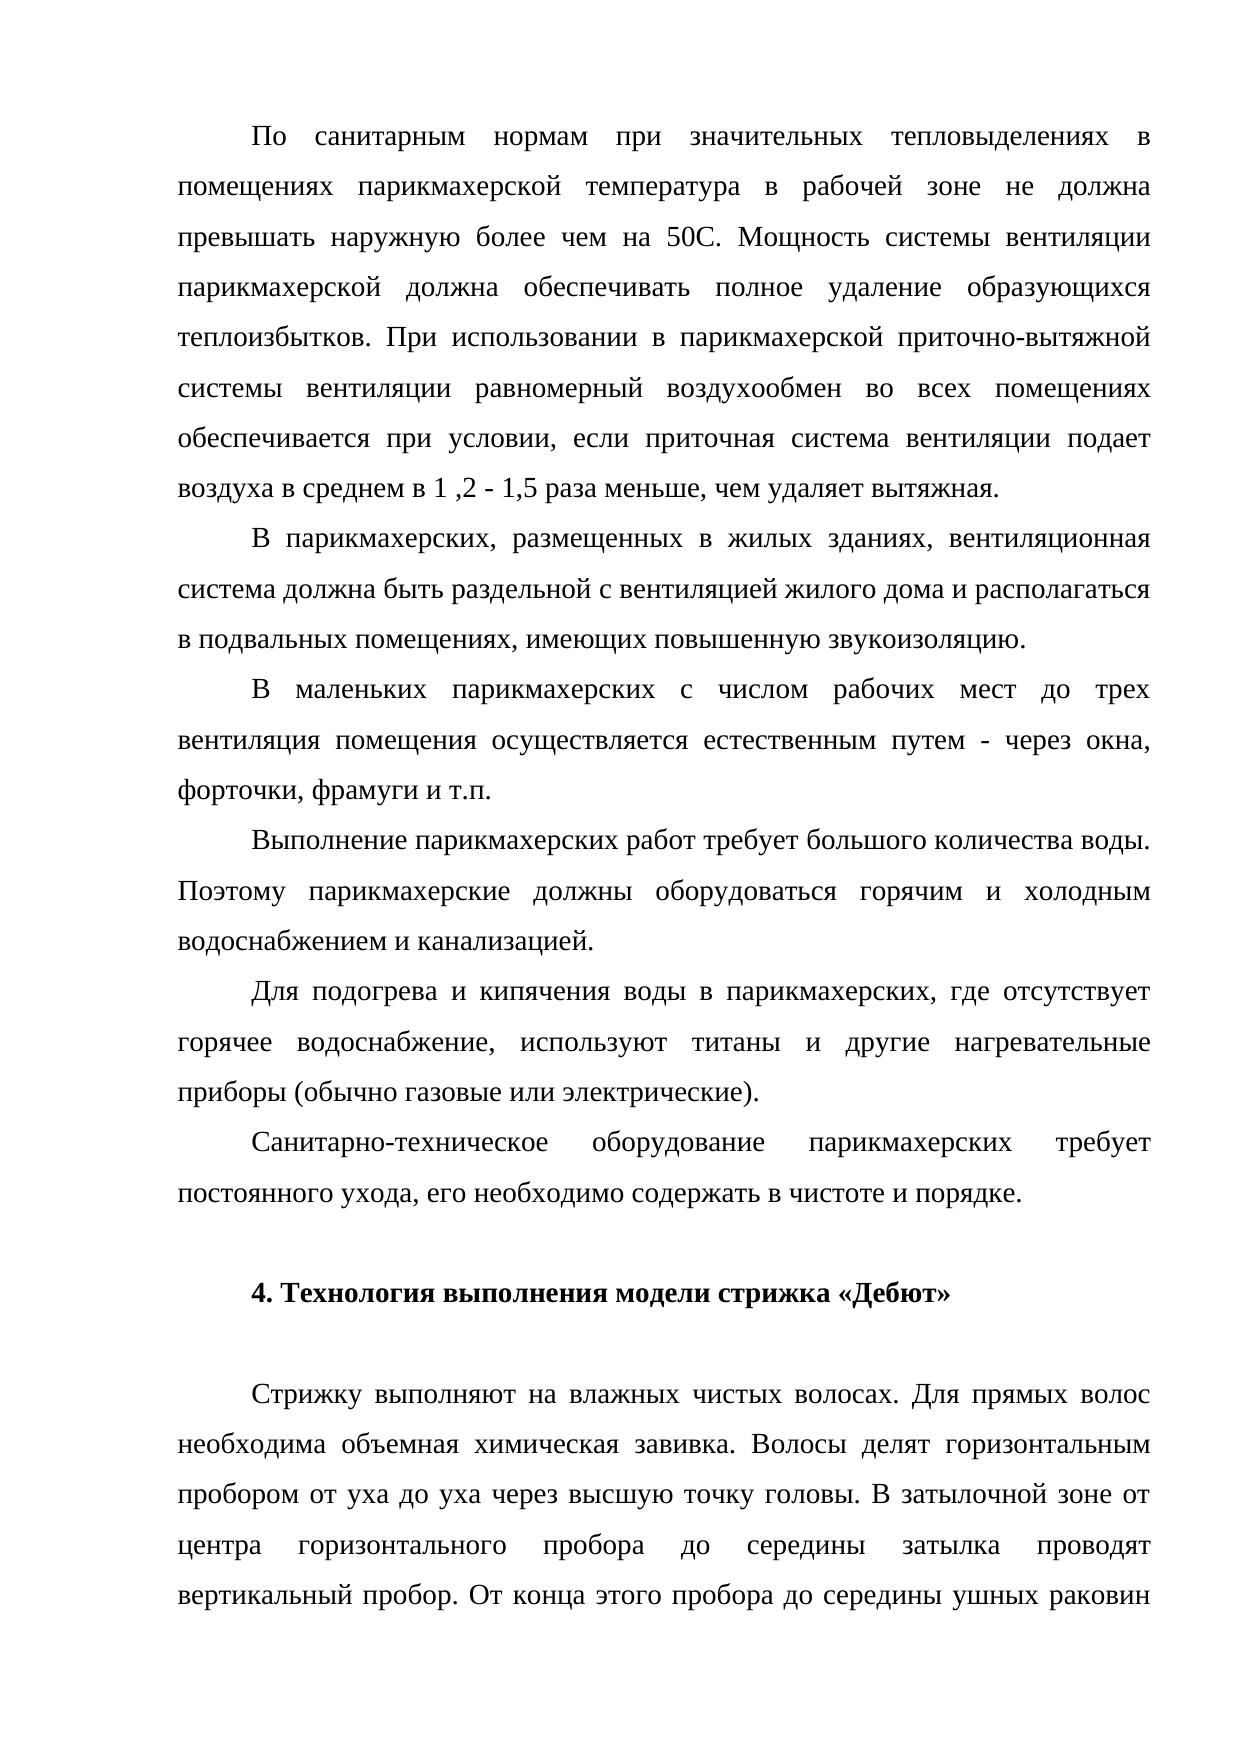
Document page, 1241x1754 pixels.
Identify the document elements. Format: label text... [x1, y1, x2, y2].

text По санитарным нормам при значительных тепловыделениях в помещениях парикмахерской температура в рабочей зоне не должна превышать наружную более чем на 50С. Мощность системы вентиляции парикмахерской должна обеспечивать полное удаление образующихся теплоизбытков. При использовании в парикмахерской приточно-вытяжной системы вентиляции равномерный возду­хообмен во всех помещениях обеспечивается при условии, если приточная система вентиляции подает воздуха в среднем в 1 ,2 - 1,5 раза меньше, чем удаляет вытяжная. [177, 118, 1152, 504]
text Санитарно-техническое оборудование парикмахерских требует постоянного ухода, его необходимо содержать в чистоте и порядке. [177, 1124, 1152, 1208]
text В парикмахерских, размещенных в жилых зданиях, вентиляционная система должна быть раздельной с вентиляцией жилого дома и располагаться в подвальных помещениях, имеющих повышенную звукоизоляцию. [177, 521, 1152, 655]
text В маленьких парикмахерских с числом рабочих мест до трех вентиляция помещения осуществляется естественным путем - через окна, форточки, фрамуги и т.п. [177, 672, 1152, 806]
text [177, 1376, 1152, 1611]
text Для подогрева и кипячения воды в парикмахерских, где отсутствует горячее водоснабжение, используют титаны и другие нагревательные приборы (обычно газовые или электрические). [177, 973, 1152, 1108]
text Выполнение парикмахерских работ требует большого количества воды. Поэтому парикмахерские должны оборудоваться горячим и холодным водоснабжением и канализацией. [177, 822, 1152, 957]
list 4. Технология выполнения модели стрижка «Дебют» [177, 1275, 1152, 1309]
